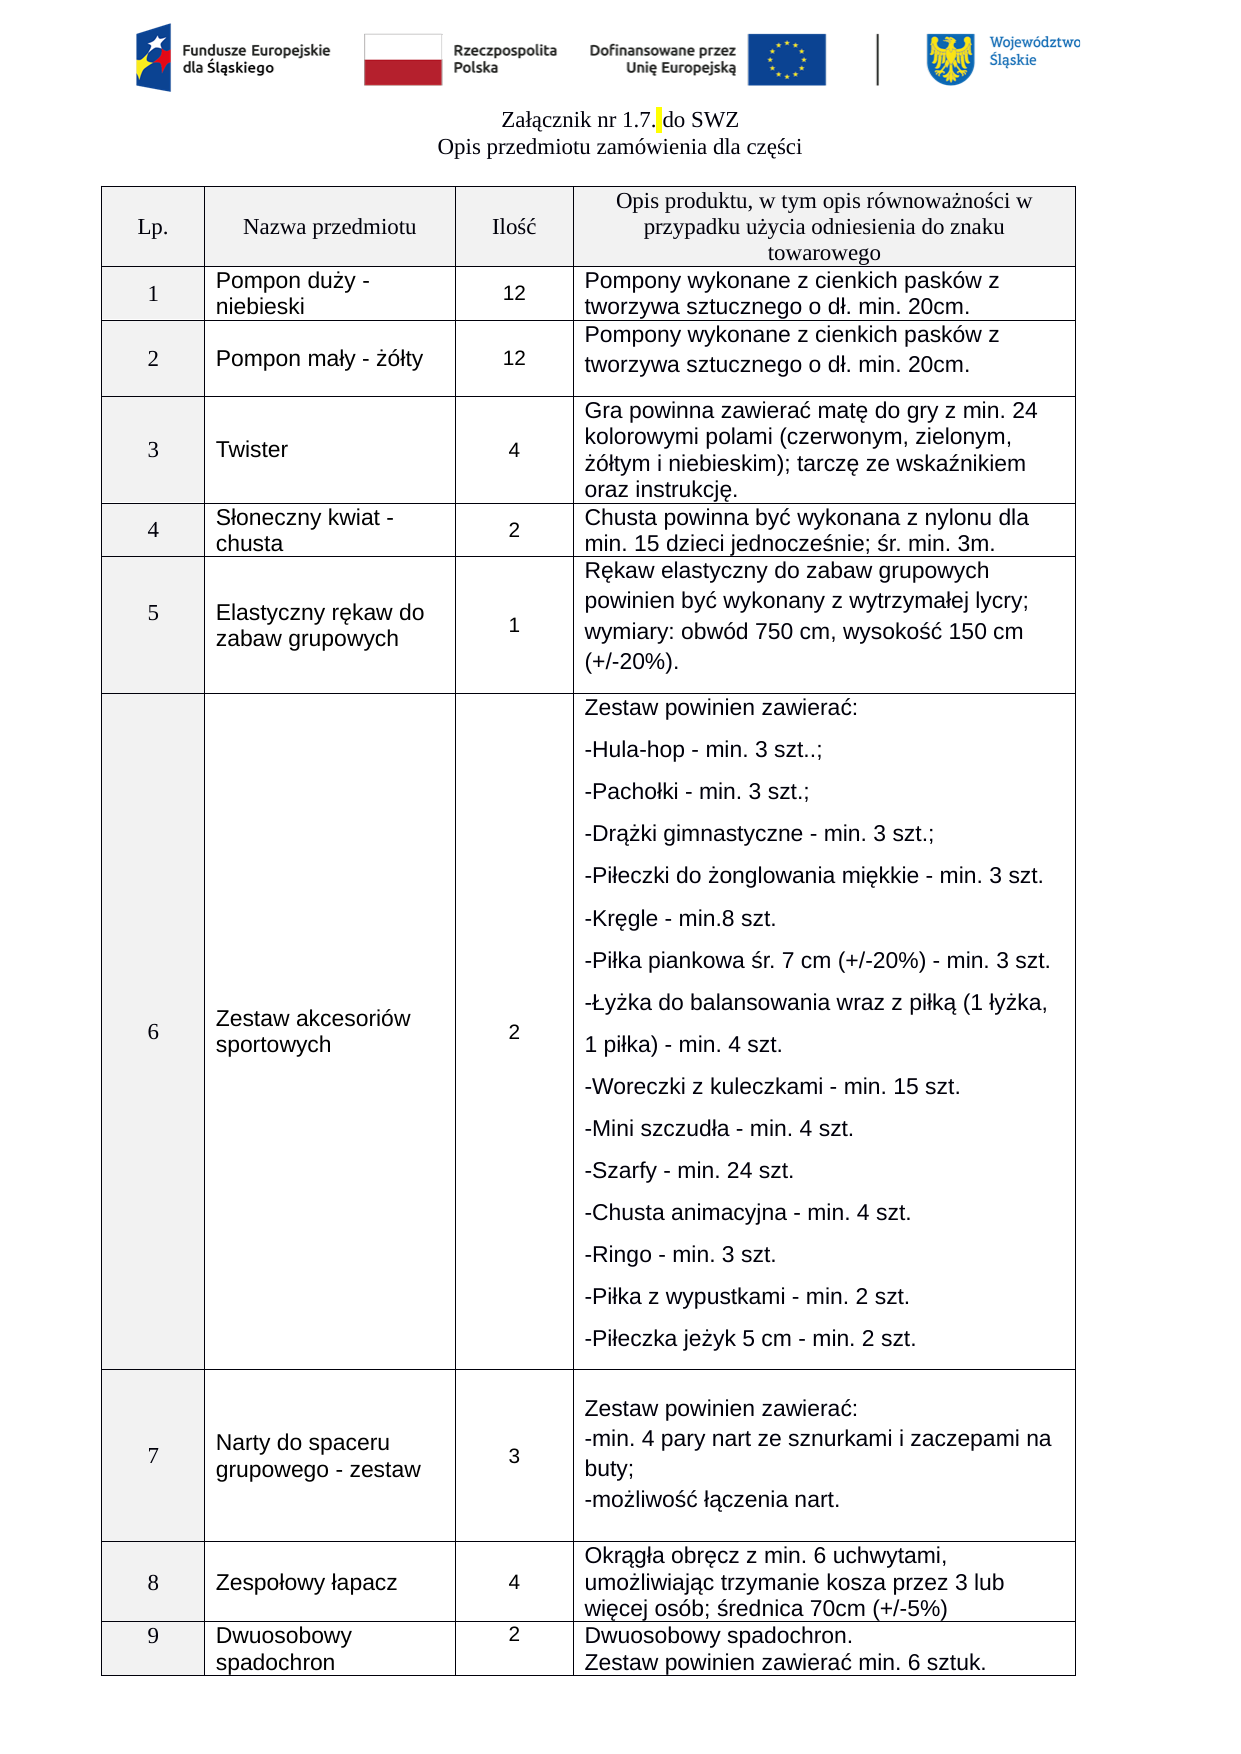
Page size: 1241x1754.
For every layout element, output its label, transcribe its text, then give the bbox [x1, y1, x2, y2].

table_cell Pompony wykonane z cienkich pasków z tworzywa sztucznego o dł. min. 20cm. [574, 321, 1075, 396]
table_cell 6 [102, 694, 204, 1369]
table_cell 5 [102, 557, 204, 693]
table_header Nazwa przedmiotu [205, 187, 455, 266]
table_cell 2 [456, 694, 573, 1369]
table_cell Rękaw elastyczny do zabaw grupowych powinien być wykonany z wytrzymałej lycry; wymiary: obwód 750 cm, wysokość 150 cm (+/-20%). [574, 557, 1075, 693]
table_cell Chusta powinna być wykonana z nylonu dla min. 15 dzieci jednocześnie; śr. min. 3m. [574, 504, 1075, 556]
text Załącznik nr 1.7. do SWZ [112, 107, 656, 133]
table_cell 4 [456, 397, 573, 502]
table_cell 12 [456, 321, 573, 396]
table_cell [574, 1622, 1075, 1675]
table_cell 4 [456, 1542, 573, 1621]
table_cell 9 [102, 1622, 204, 1675]
table_cell 3 [456, 1370, 573, 1541]
table_cell Zespołowy łapacz [205, 1542, 455, 1621]
table_cell Gra powinna zawierać matę do gry z min. 24 kolorowymi polami (czerwonym, zielonym, żółtym i niebieskim); tarczę ze wskaźnikiem oraz instrukcję. [574, 397, 1075, 502]
table_cell 1 [456, 557, 573, 693]
table_cell 4 [102, 504, 204, 556]
table_cell Twister [205, 397, 455, 502]
text Załącznik nr 1.7. do SWZ [662, 107, 1128, 133]
table_cell 7 [102, 1370, 204, 1541]
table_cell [205, 1622, 455, 1675]
table_cell 3 [102, 397, 204, 502]
table_cell Elastyczny rękaw do zabaw grupowych [205, 557, 455, 693]
table_cell 2 [102, 321, 204, 396]
table_cell Zestaw powinien zawierać: -min. 4 pary nart ze sznurkami i zaczepami na buty; -możliwość łączenia nart. [574, 1370, 1075, 1541]
table_header Lp. [102, 187, 204, 266]
table_header Ilość [456, 187, 573, 266]
table_cell Narty do spaceru grupowego - zestaw [205, 1370, 455, 1541]
table_cell Okrągła obręcz z min. 6 uchwytami, umożliwiając trzymanie kosza przez 3 lub więcej osób; średnica 70cm (+/-5%) [574, 1542, 1075, 1621]
table_cell 12 [456, 267, 573, 319]
table_cell 8 [102, 1542, 204, 1621]
table_cell Pompony wykonane z cienkich pasków z tworzywa sztucznego o dł. min. 20cm. [574, 267, 1075, 319]
table_cell 1 [102, 267, 204, 319]
table_cell 2 [456, 504, 573, 556]
table_cell 2 [456, 1622, 573, 1675]
picture [136, 23, 1080, 92]
table_cell Słoneczny kwiat -chusta [205, 504, 455, 556]
table_cell Pompon mały - żółty [205, 321, 455, 396]
table_header Opis produktu, w tym opis równoważności w przypadku użycia odniesienia do znaku towarowego [574, 187, 1075, 266]
table_cell Zestaw powinien zawierać: -Hula-hop - min. 3 szt..; -Pachołki - min. 3 szt.; -Drążki gimnastyczne - min. 3 szt.; -Piłeczki do żonglowania miękkie - min. 3 szt. -Kręgle - min.8 szt. -Piłka piankowa śr. 7 cm (+/-20%) - min. 3 szt. -Łyżka do balansowania wraz z piłką (1 łyżka, 1 piłka) - min. 4 szt. -Woreczki z kuleczkami - min. 15 szt. -Mini szczudła - min. 4 szt. -Szarfy - min. 24 szt. -Chusta animacyjna - min. 4 szt. -Ringo - min. 3 szt. -Piłka z wypustkami - min. 2 szt. -Piłeczka jeżyk 5 cm - min. 2 szt. [574, 694, 1075, 1369]
text Opis przedmiotu zamówienia dla części [112, 133, 1128, 159]
table_cell Pompon duży - niebieski [205, 267, 455, 319]
table_cell Zestaw akcesoriów sportowych [205, 694, 455, 1369]
